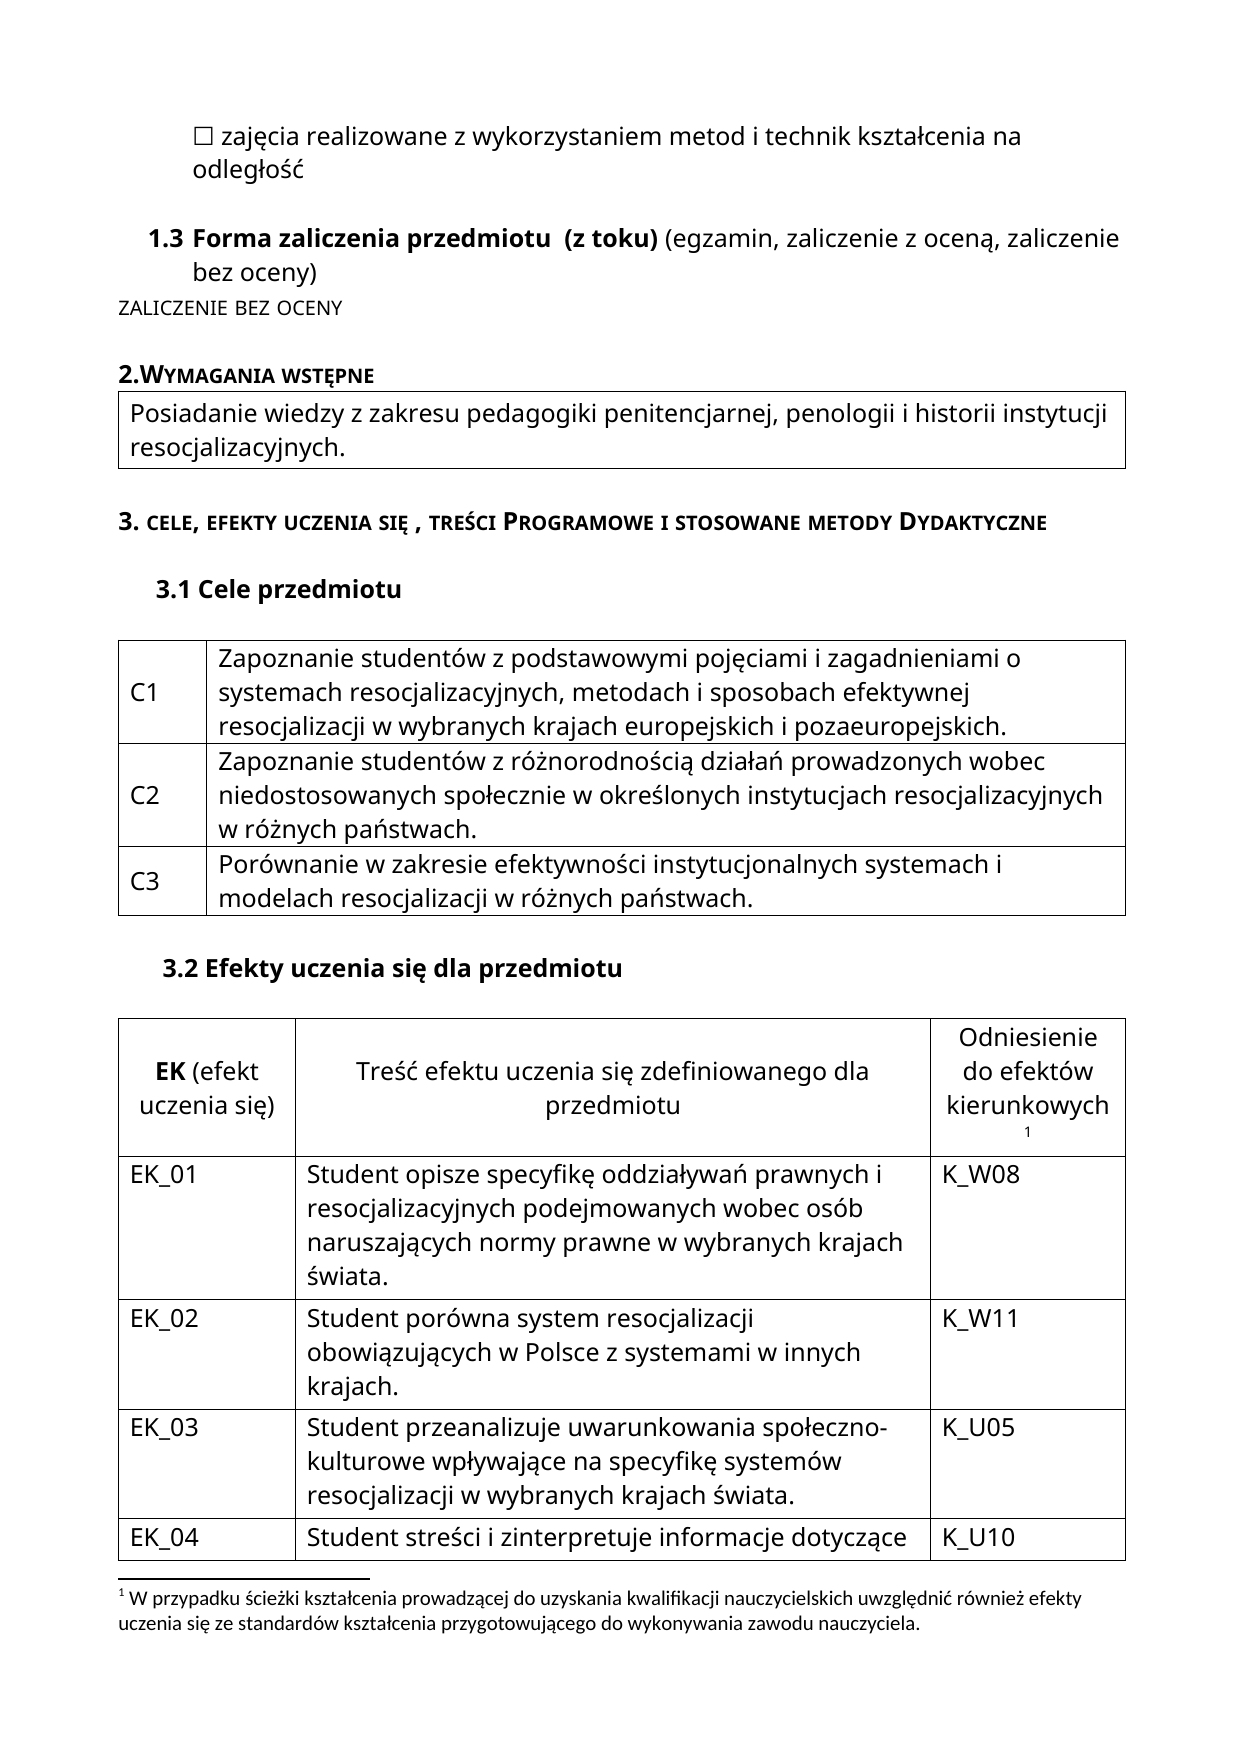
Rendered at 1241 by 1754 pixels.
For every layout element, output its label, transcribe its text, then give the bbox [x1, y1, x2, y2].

table_header Treść efektu uczenia się zdefiniowanego dla przedmiotu [296, 1019, 930, 1156]
table_header Odniesienie do efektów kierunkowych [931, 1019, 1125, 1156]
text 3. cele, efekty uczenia się , treści Programowe i stosowane metody Dydaktyczne [118, 503, 1122, 537]
text 3.1 Cele przedmiotu [156, 571, 1122, 605]
text 3.2 Efekty uczenia się dla przedmiotu [162, 950, 1122, 984]
table_header Zapoznanie studentów z podstawowymi pojęciami i zagadnieniami o systemach resocjalizacyjnych, metodach i sposobach efektywnej resocjalizacji w wybranych krajach europejskich i pozaeuropejskich. [207, 641, 1125, 743]
text ☐ zajęcia realizowane z wykorzystaniem metod i technik kształcenia na odległość [192, 118, 1122, 186]
table_cell Zapoznanie studentów z różnorodnością działań prowadzonych wobec niedostosowanych społecznie w określonych instytucjach resocjalizacyjnych w różnych państwach. [207, 744, 1125, 846]
table_cell EK_04 [119, 1519, 295, 1559]
table_cell Student porówna system resocjalizacji obowiązujących w Polsce z systemami w innych krajach. [296, 1300, 930, 1409]
table_cell K_U05 [931, 1410, 1125, 1518]
text zaliczenie bez oceny [118, 288, 1122, 322]
table_cell C3 [119, 847, 206, 915]
table_cell Student opisze specyfikę oddziaływań prawnych i resocjalizacyjnych podejmowanych wobec osób naruszających normy prawne w wybranych krajach świata. [296, 1157, 930, 1299]
table_cell Student przeanalizuje uwarunkowania społeczno-kulturowe wpływające na specyfikę systemów resocjalizacji w wybranych krajach świata. [296, 1410, 930, 1518]
table_cell EK_01 [119, 1157, 295, 1299]
table_cell C2 [119, 744, 206, 846]
table_cell K_U10 [931, 1519, 1125, 1559]
table_cell K_W11 [931, 1300, 1125, 1409]
table_header Posiadanie wiedzy z zakresu pedagogiki penitencjarnej, penologii i historii instytucji resocjalizacyjnych. [119, 392, 1125, 468]
table_cell K_W08 [931, 1157, 1125, 1299]
table_cell Porównanie w zakresie efektywności instytucjonalnych systemach i modelach resocjalizacji w różnych państwach. [207, 847, 1125, 915]
table_cell EK_02 [119, 1300, 295, 1409]
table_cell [296, 1519, 930, 1559]
table_cell EK_03 [119, 1410, 295, 1518]
table_header EK (efekt uczenia się) [119, 1019, 295, 1156]
text 1.3 Forma zaliczenia przedmiotu (z toku) (egzamin, zaliczenie z oceną, zaliczenie bez oceny) [148, 220, 1122, 288]
table_header C1 [119, 641, 206, 743]
text 2.Wymagania wstępne [118, 357, 1122, 391]
